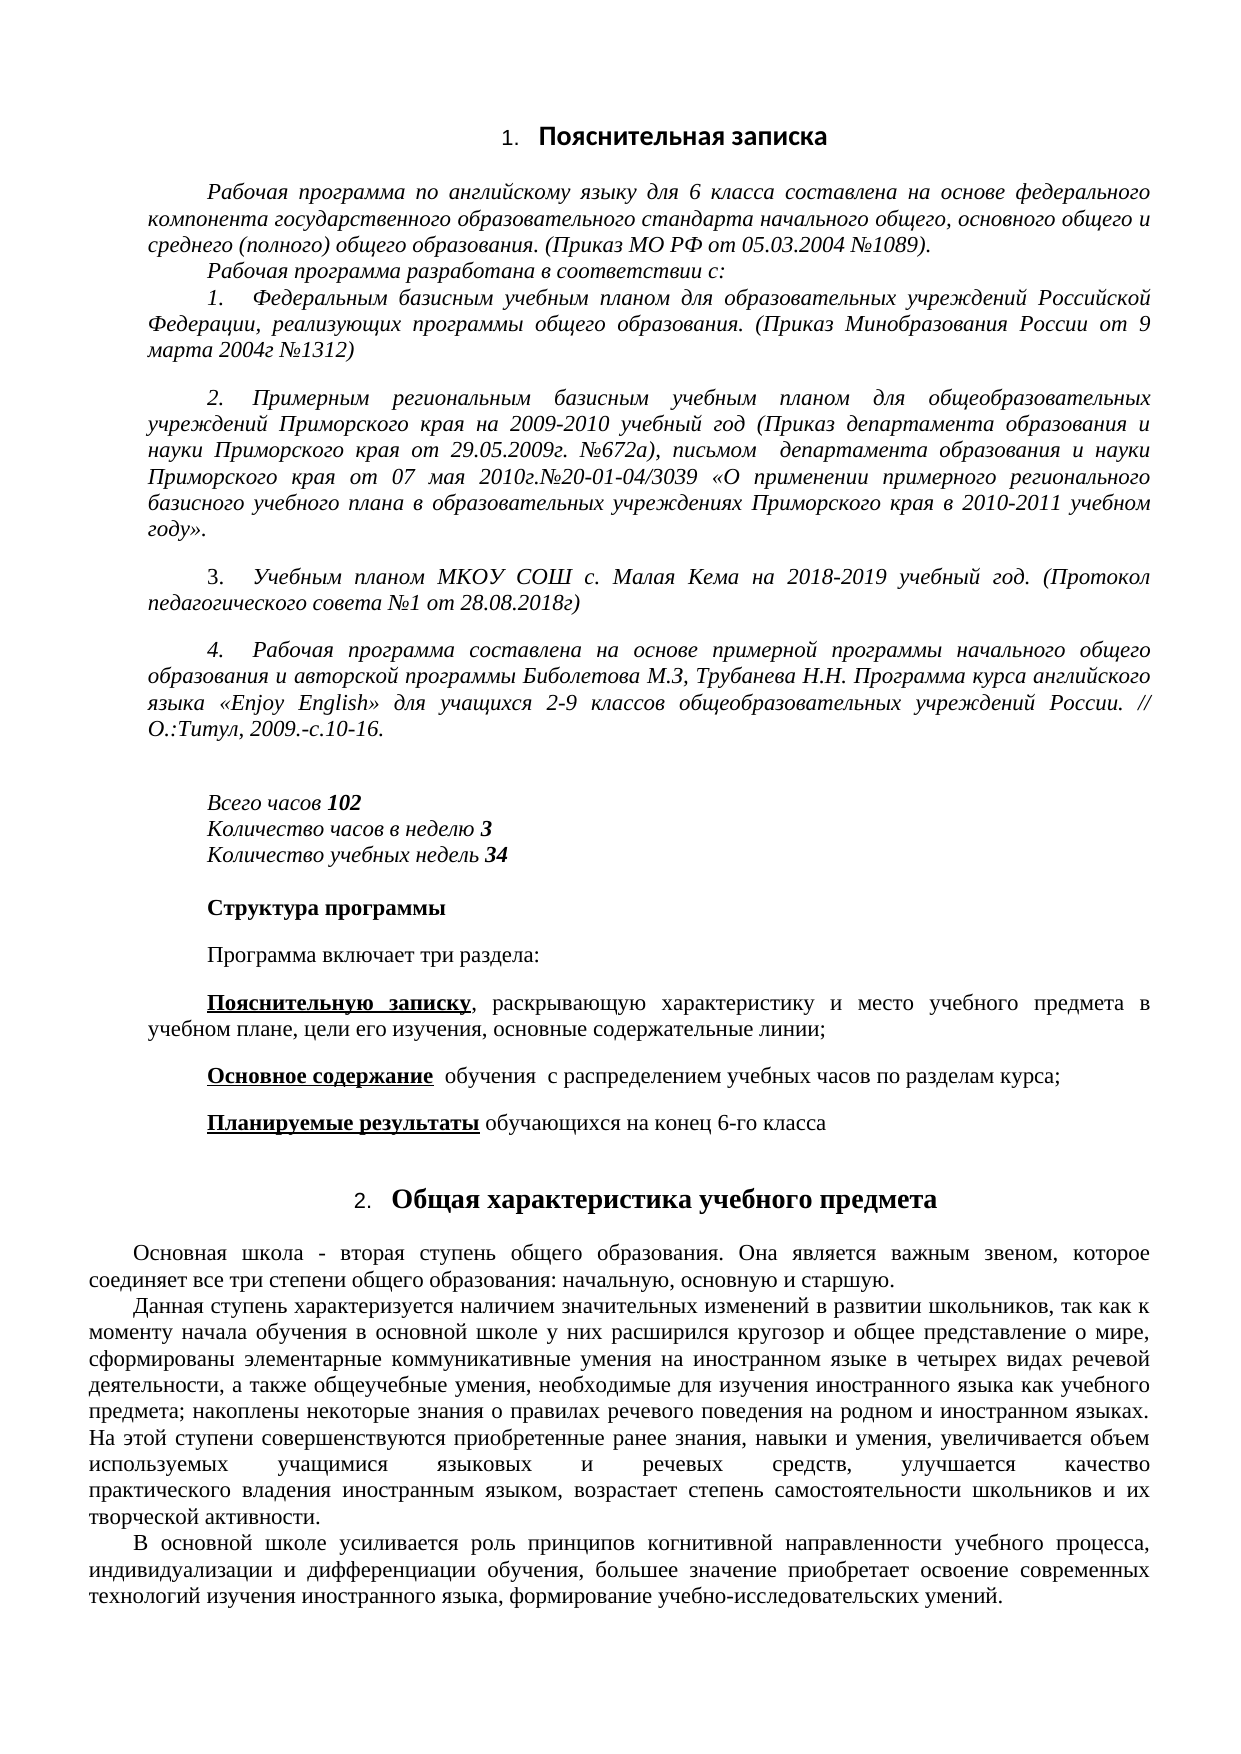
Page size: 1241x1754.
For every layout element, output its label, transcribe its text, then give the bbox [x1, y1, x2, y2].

text Пояснительную записку, раскрывающую характеристику и место учебного предмета в учебном плане, цели его изучения, основные содержательные линии; [148, 989, 1152, 1041]
list Федеральным базисным учебным планом для образовательных учреждений Российской Федерации, реализующих программы общего образования. (Приказ Минобразования России от 9 марта 2004г №1312) [148, 284, 1152, 363]
text Программа включает три раздела: [148, 941, 1152, 968]
text Данная ступень характеризуется наличием значительных изменений в развитии школьников, так как к моменту начала обучения в основной школе у них расширился кругозор и общее представление о мире, сформированы элементарные коммуникативные умения на иностранном языке в четырех видах речевой деятельности, а также общеучебные умения, необходимые для изучения иностранного языка как учебного предмета; накоплены некоторые знания о правилах речевого поведения на родном и иностранном языках. На этой ступени совершенствуются приобретенные ранее знания, навыки и умения, увеличивается объем используемых учащимися языковых и речевых средств, улучшается качество практического владения иностранным языком, возрастает степень самостоятельности школьников и их творческой активности. [88, 1292, 1152, 1529]
text Количество учебных недель 34 [148, 842, 1152, 868]
text Основное содержание обучения с распределением учебных часов по разделам курса; [148, 1062, 1152, 1088]
text В основной школе усиливается роль принципов когнитивной направленности учебного процесса, индивидуализации и дифференциации обучения, большее значение приобретает освоение современных технологий изучения иностранного языка, формирование учебно-исследовательских умений. [88, 1529, 1152, 1608]
text Всего часов 102 [148, 789, 1152, 815]
list Общая характеристика учебного предмета [140, 1182, 1152, 1214]
text Структура программы [148, 894, 1152, 921]
list Пояснительная записка [177, 118, 1152, 152]
text Планируемые результаты обучающихся на конец 6-го класса [148, 1109, 1152, 1136]
text Рабочая программа разработана в соответствии с: [148, 257, 1152, 284]
text Рабочая программа по английскому языку для 6 класса составлена на основе федерального компонента государственного образовательного стандарта начального общего, основного общего и среднего (полного) общего образования. (Приказ МО РФ от 05.03.2004 №1089). [148, 178, 1152, 257]
list Учебным планом МКОУ СОШ с. Малая Кема на 2018-2019 учебный год. (Протокол педагогического совета №1 от 28.08.2018г) [148, 563, 1152, 615]
text Основная школа - вторая ступень общего образования. Она является важным звеном, которое соединяет все три степени общего образования: начальную, основную и старшую. [88, 1239, 1152, 1292]
list Примерным региональным базисным учебным планом для общеобразовательных учреждений Приморского края на 2009-2010 учебный год (Приказ департамента образования и науки Приморского края от 29.05.2009г. №672а), письмом департамента образования и науки Приморского края от 07 мая 2010г.№20-01-04/3039 «О применении примерного регионального базисного учебного плана в образовательных учреждениях Приморского края в 2010-2011 учебном году». [148, 384, 1152, 542]
text Количество часов в неделю 3 [148, 815, 1152, 842]
list Рабочая программа составлена на основе примерной программы начального общего образования и авторской программы Биболетова М.З, Трубанева Н.Н. Программа курса английского языка «Enjoy English» для учащихся 2-9 классов общеобразовательных учреждений России. // О.:Титул, 2009.-с.10-16. [148, 636, 1152, 742]
